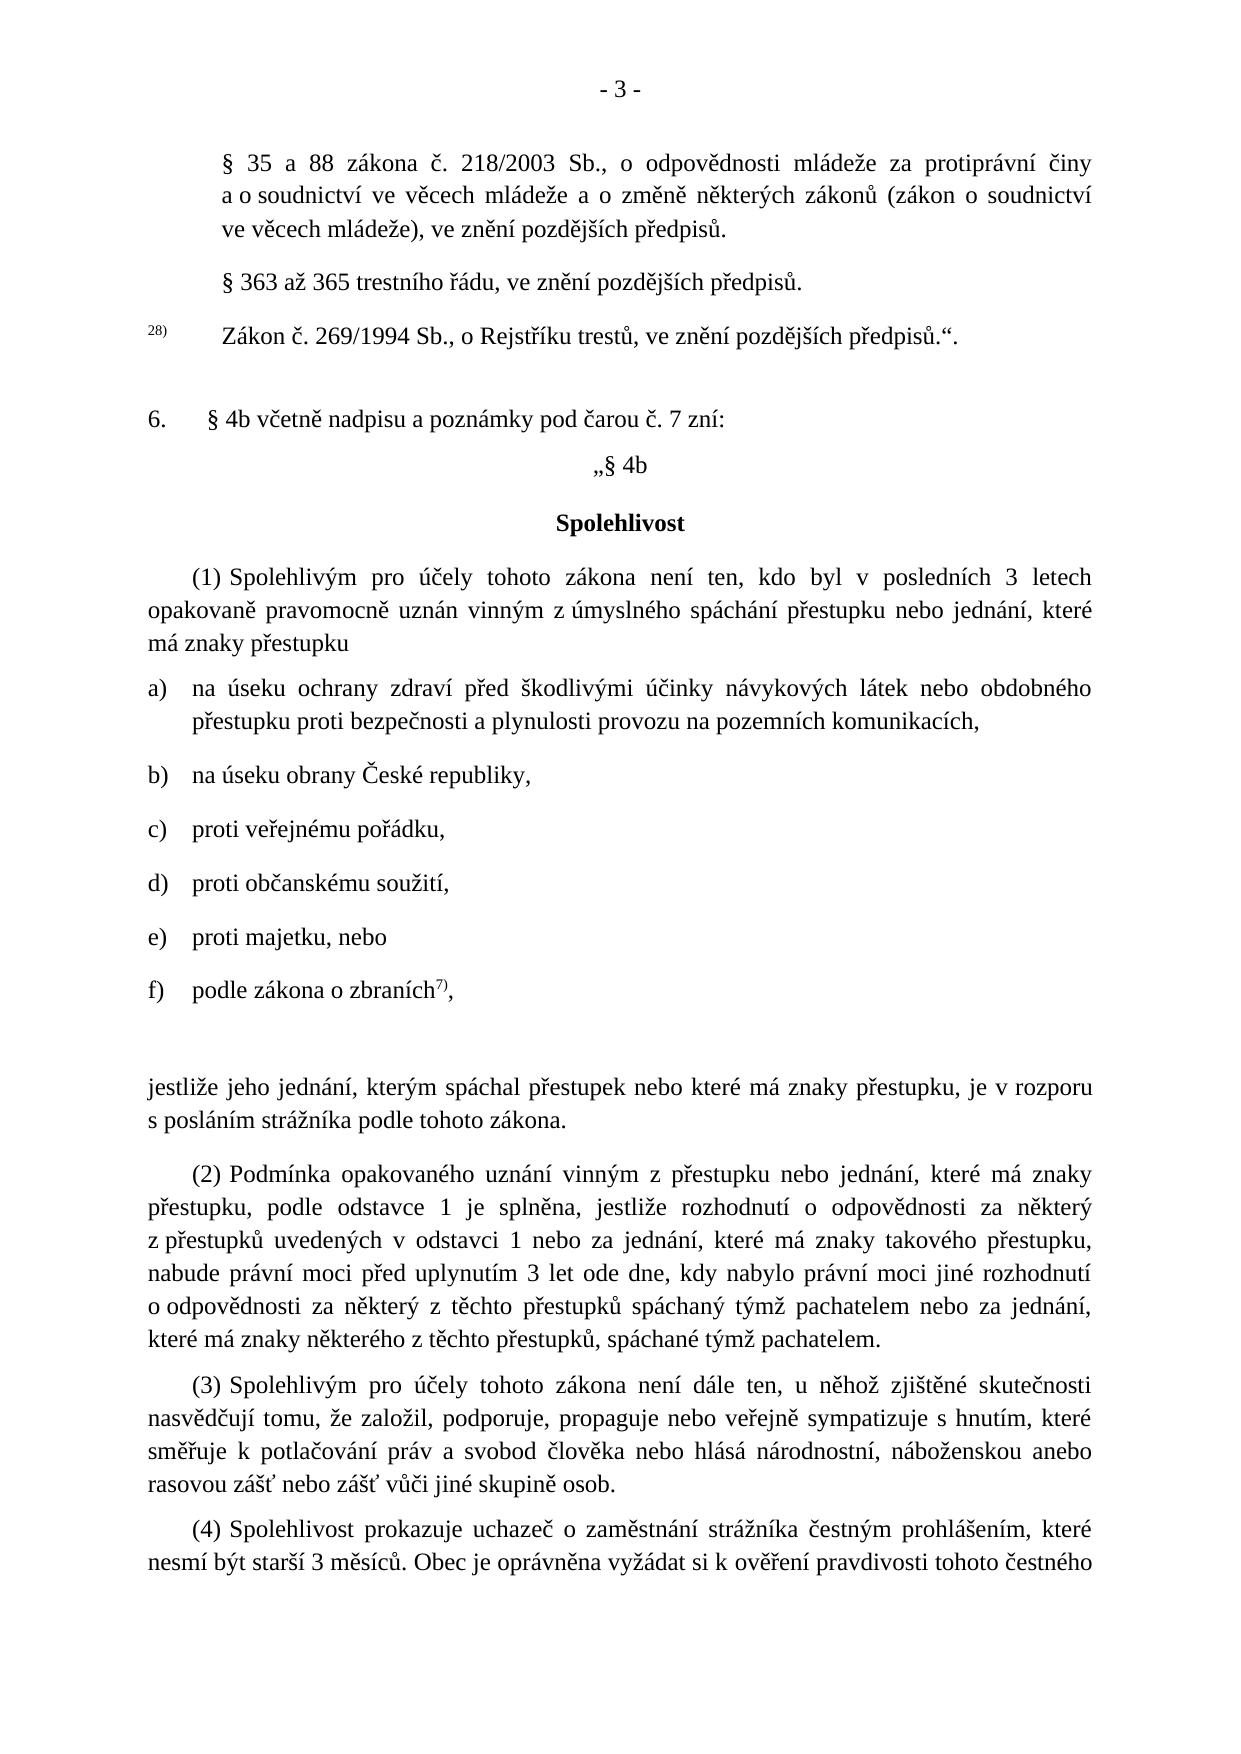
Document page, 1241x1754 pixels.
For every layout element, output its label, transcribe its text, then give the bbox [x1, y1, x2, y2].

text § 363 až 365 trestního řádu, ve znění pozdějších předpisů. [148, 267, 1093, 296]
text jestliže jeho jednání, kterým spáchal přestupek nebo které má znaky přestupku, je v rozporu s posláním strážníka podle tohoto zákona. [148, 1072, 1093, 1134]
text „§ 4b [148, 450, 1093, 479]
text na úseku ochrany zdraví před škodlivými účinky návykových látek nebo obdobného přestupku proti bezpečnosti a plynulosti provozu na pozemních komunikacích, [148, 673, 1093, 735]
list Spolehlivým pro účely tohoto zákona není ten, kdo byl v posledních 3 letech opakovaně pravomocně uznán vinným z úmyslného spáchání přestupku nebo jednání, které má znaky přestupku [148, 562, 1093, 657]
text proti veřejnému pořádku, [148, 814, 1093, 843]
text Spolehlivost [148, 508, 1093, 537]
text na úseku obrany České republiky, [148, 760, 1093, 789]
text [148, 1514, 1093, 1576]
text § 88 zákona č. 218/2003 Sb., o odpovědnosti mládeže za protiprávní činy a o soudnictví ve věcech mládeže a o změně některých zákonů (zákon o soudnictví ve věcech mládeže), ve znění pozdějších předpisů. [148, 148, 1093, 242]
text podle zákona o zbraních7), [148, 976, 1093, 1004]
text proti občanskému soužití, [148, 868, 1093, 897]
text Spolehlivým pro účely tohoto zákona není dále ten, u něhož zjištěné skutečnosti nasvědčují tomu, že založil, podporuje, propaguje nebo veřejně sympatizuje s hnutím, které směřuje k potlačování práv a svobod člověka nebo hlásá národnostní, náboženskou anebo rasovou zášť nebo zášť vůči jiné skupině osob. [148, 1370, 1093, 1498]
text proti majetku, nebo [148, 922, 1093, 951]
text Podmínka opakovaného uznání vinným z přestupku nebo jednání, které má znaky přestupku, podle odstavce 1 je splněna, jestliže rozhodnutí o odpovědnosti za některý z přestupků uvedených v odstavci 1 nebo za jednání, které má znaky takového přestupku, nabude právní moci před uplynutím 3 let ode dne, kdy nabylo právní moci jiné rozhodnutí o odpovědnosti za některý z těchto přestupků spáchaný týmž pachatelem nebo za jednání, které má znaky některého z těchto přestupků, spáchané týmž pachatelem. [148, 1159, 1093, 1353]
text § 4b včetně nadpisu a poznámky pod čarou č. 7 zní: [148, 404, 1093, 433]
text 28) Zákon č. 269/1994 Sb., o Rejstříku trestů, ve znění pozdějších předpisů.“. [148, 321, 1093, 350]
